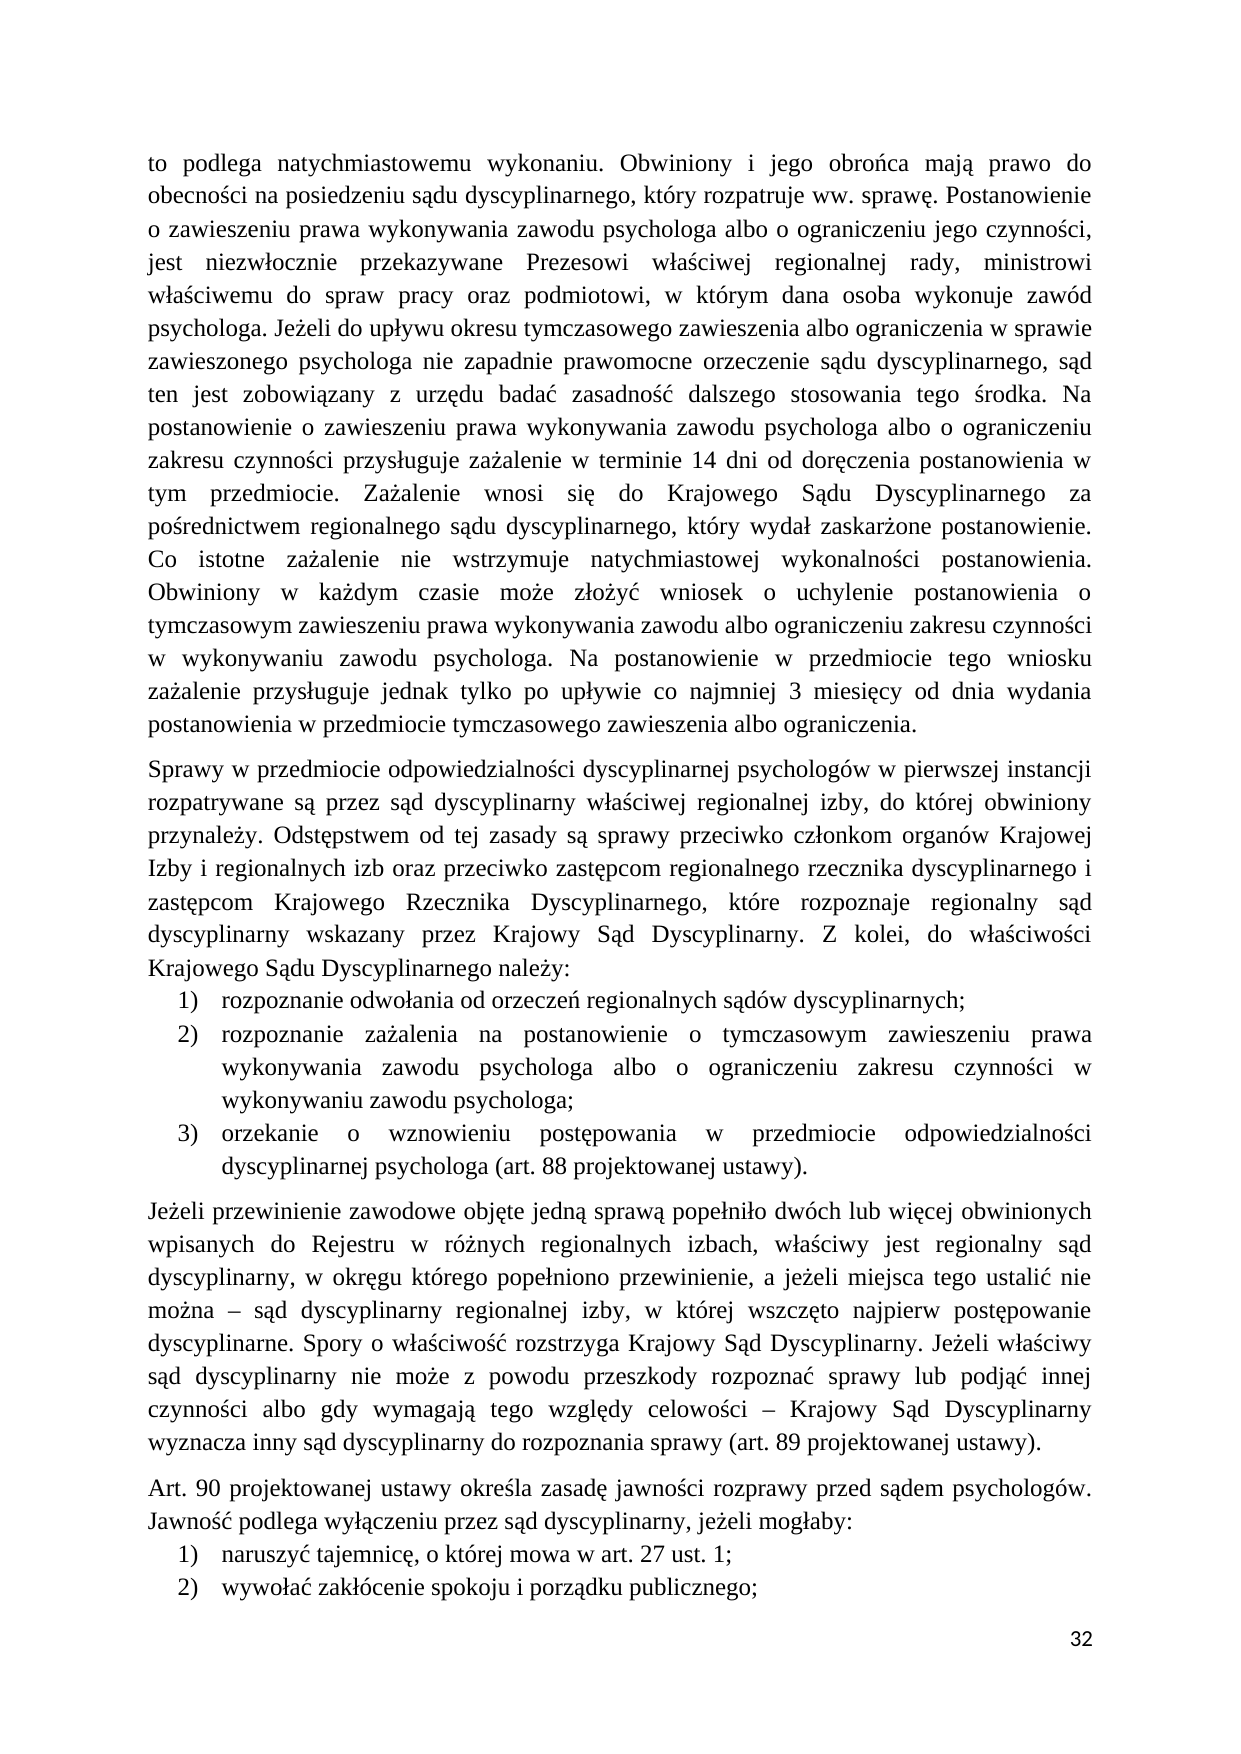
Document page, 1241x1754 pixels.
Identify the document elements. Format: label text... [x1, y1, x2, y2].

list rozpoznanie odwołania od orzeczeń regionalnych sądów dyscyplinarnych; [177, 986, 1093, 1014]
list orzekanie o wznowieniu postępowania w przedmiocie odpowiedzialności dyscyplinarnej psychologa (art. 88 projektowanej ustawy). [177, 1118, 1093, 1179]
text Art. 90 projektowanej ustawy określa zasadę jawności rozprawy przed sądem psychologów. Jawność podlega wyłączeniu przez sąd dyscyplinarny, jeżeli mogłaby: [148, 1473, 1093, 1535]
list rozpoznanie zażalenia na postanowienie o tymczasowym zawieszeniu prawa wykonywania zawodu psychologa albo o ograniczeniu zakresu czynności w wykonywaniu zawodu psychologa; [177, 1019, 1093, 1113]
list naruszyć tajemnicę, o której mowa w art. 27 ust. 1; [177, 1539, 1093, 1568]
list wywołać zakłócenie spokoju i porządku publicznego; [177, 1572, 1093, 1601]
text Jeżeli przewinienie zawodowe objęte jedną sprawą popełniło dwóch lub więcej obwinionych wpisanych do Rejestru w różnych regionalnych izbach, właściwy jest regionalny sąd dyscyplinarny, w okręgu którego popełniono przewinienie, a jeżeli miejsca tego ustalić nie można – sąd dyscyplinarny regionalnej izby, w której wszczęto najpierw postępowanie dyscyplinarne. Spory o właściwość rozstrzyga Krajowy Sąd Dyscyplinarny. Jeżeli właściwy sąd dyscyplinarny nie może z powodu przeszkody rozpoznać sprawy lub podjąć innej czynności albo gdy wymagają tego względy celowości – Krajowy Sąd Dyscyplinarny wyznacza inny sąd dyscyplinarny do rozpoznania sprawy (art. 89 projektowanej ustawy). [148, 1196, 1093, 1456]
text Sprawy w przedmiocie odpowiedzialności dyscyplinarnej psychologów w pierwszej instancji rozpatrywane są przez sąd dyscyplinarny właściwej regionalnej izby, do której obwiniony przynależy. Odstępstwem od tej zasady są sprawy przeciwko członkom organów Krajowej Izby i regionalnych izb oraz przeciwko zastępcom regionalnego rzecznika dyscyplinarnego i zastępcom Krajowego Rzecznika Dyscyplinarnego, które rozpoznaje regionalny sąd dyscyplinarny wskazany przez Krajowy Sąd Dyscyplinarny. Z kolei, do właściwości Krajowego Sądu Dyscyplinarnego należy: [148, 754, 1093, 981]
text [148, 148, 1093, 738]
